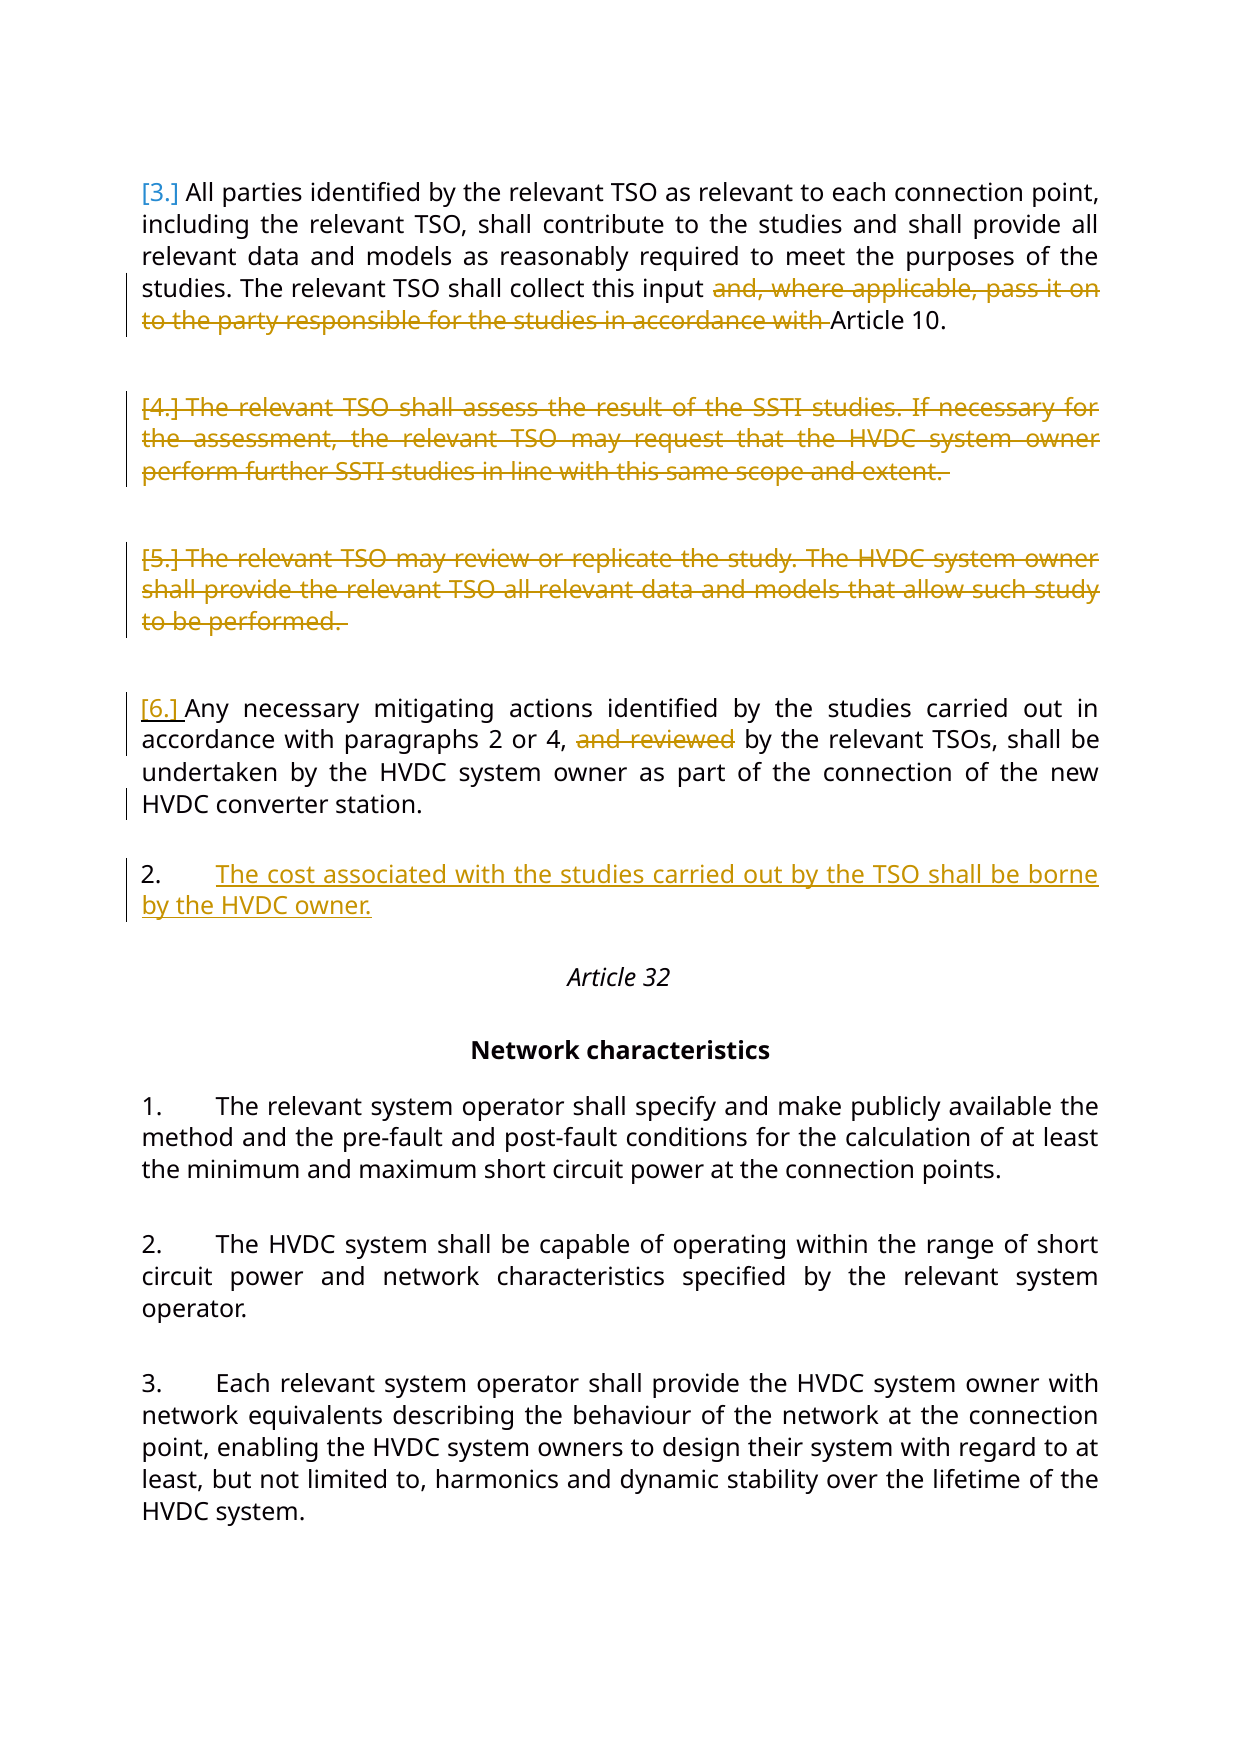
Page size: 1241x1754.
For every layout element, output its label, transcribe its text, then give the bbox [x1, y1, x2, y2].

list The HVDC system shall be capable of operating within the range of short circuit power and network characteristics specified by the relevant system operator. [141, 1228, 1100, 1324]
list The relevant system operator shall specify and make publicly available the method and the pre-fault and post-fault conditions for the calculation of at least the minimum and maximum short circuit power at the connection points. [141, 1089, 1100, 1186]
list All parties identified by the relevant TSO as relevant to each connection point, including the relevant TSO, shall contribute to the studies and shall provide all relevant data and models as reasonably required to meet the purposes of the studies. The relevant TSO shall collect this input . [141, 176, 1100, 337]
subtitle Article 32 [140, 959, 1100, 993]
list Any necessary mitigating actions identified by the studies carried out in accordance with paragraphs 2 or 4, by the relevant TSOs, shall be undertaken by the HVDC system owner as part of the connection of the new HVDC converter station. [140, 692, 1100, 820]
list Each relevant system operator shall provide the HVDC system owner with network equivalents describing the behaviour of the network at the connection point, enabling the HVDC system owners to design their system with regard to at least, but not limited to, harmonics and dynamic stability over the lifetime of the HVDC system. [141, 1367, 1100, 1528]
text Network characteristics [140, 1034, 1100, 1066]
